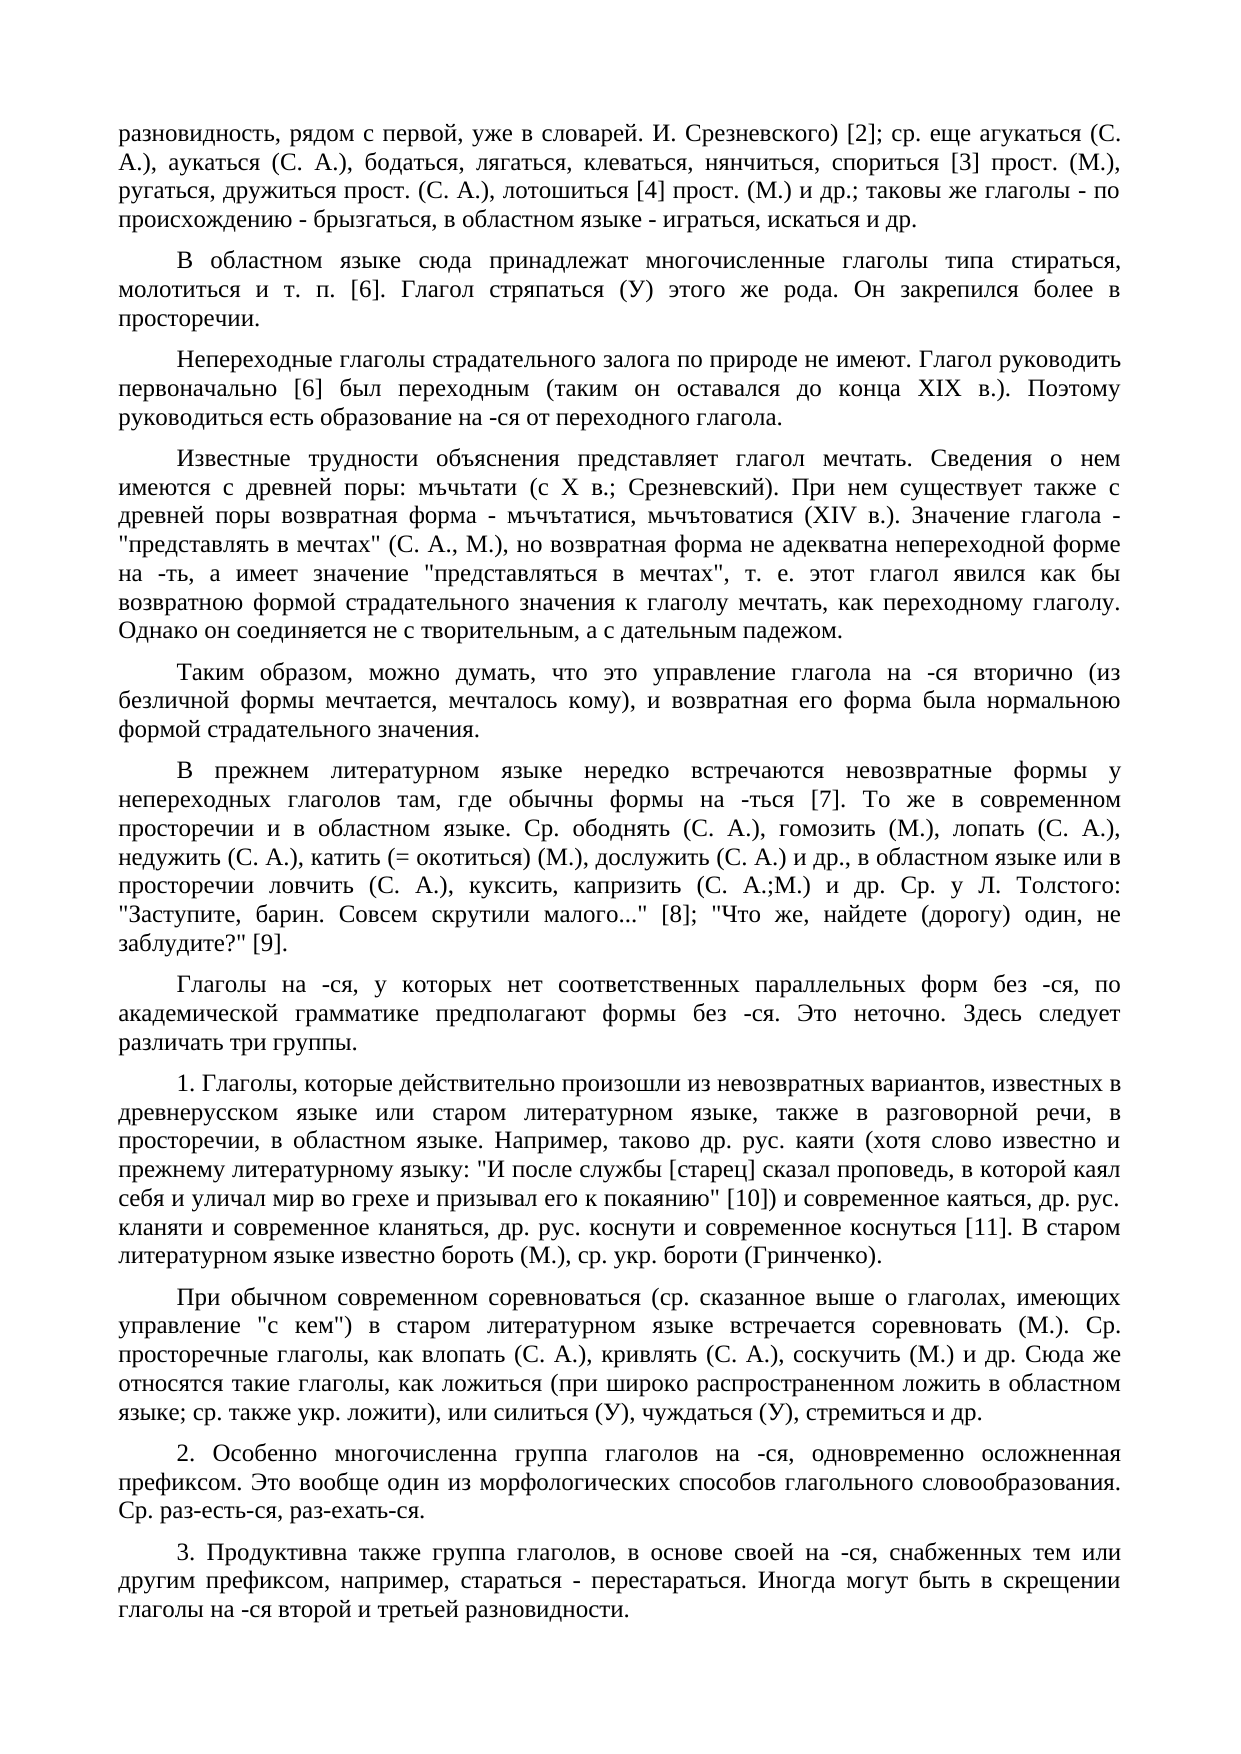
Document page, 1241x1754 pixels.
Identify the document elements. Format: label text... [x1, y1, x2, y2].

text В прежнем литературном языке нередко встречаются невозвратные формы у непереходных глаголов там, где обычны формы на -ться [7]. То же в современном просторечии и в областном языке. Ср. ободнять (С. А.), гомозить (М.), лопать (С. А.), недужить (С. А.), катить (= окотиться) (М.), дослужить (С. А.) и др., в областном языке или в просторечии ловчить (С. А.), куксить, капризить (С. А.;М.) и др. Ср. у Л. Толстого: "Заступите, барин. Совсем скрутили малого..." [8]; "Что же, найдете (дорогу) один, не заблудите?" [9]. [118, 756, 1122, 957]
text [118, 118, 1122, 233]
text При обычном современном соревноваться (ср. сказанное выше о глаголах, имеющих управление "с кем") в старом литературном языке встречается соревновать (М.). Ср. просторечные глаголы, как влопать (С. А.), кривлять (С. А.), соскучить (М.) и др. Сюда же относятся такие глаголы, как ложиться (при широко распространенном ложить в областном языке; ср. также укр. ложити), или силиться (У), чуждаться (У), стремиться и др. [118, 1282, 1122, 1426]
text Известные трудности объяснения представляет глагол мечтать. Сведения о нем имеются с древней поры: мъчьтати (с X в.; Срезневский). При нем существует также с древней поры возвратная форма - мъчътатися, мьчътоватися (XIV в.). Значение глагола - "представлять в мечтах" (С. А., М.), но возвратная форма не адекватна непереходной форме на -ть, а имеет значение "представляться в мечтах", т. е. этот глагол явился как бы возвратною формой страдательного значения к глаголу мечтать, как переходному глаголу. Однако он соединяется не с творительным, а с дательным падежом. [118, 443, 1122, 644]
text 3. Продуктивна также группа глаголов, в основе своей на -ся, снабженных тем или другим префиксом, например, стараться - перестараться. Иногда могут быть в скрещении глаголы на -ся второй и третьей разновидности. [118, 1537, 1122, 1623]
text Глаголы на -ся, у которых нет соответственных параллельных форм без -ся, по академической грамматике предполагают формы без -ся. Это неточно. Здесь следует различать три группы. [118, 969, 1122, 1056]
text Таким образом, можно думать, что это управление глагола на -ся вторично (из безличной формы мечтается, мечталось кому), и возвратная его форма была нормальною формой страдательного значения. [118, 657, 1122, 743]
text 1. Глаголы, которые действительно произошли из невозвратных вариантов, известных в древнерусском языке или старом литературном языке, также в разговорной речи, в просторечии, в областном языке. Например, таково др. рус. каяти (хотя слово известно и прежнему литературному языку: "И после службы [старец] сказал проповедь, в которой каял себя и уличал мир во грехе и призывал его к покаянию" [10]) и современное каяться, др. рус. кланяти и современное кланяться, др. рус. коснути и современное коснуться [11]. В старом литературном языке известно бороть (М.), ср. укр. бороти (Гринченко). [118, 1068, 1122, 1269]
text Непереходные глаголы страдательного залога по природе не имеют. Глагол руководить первоначально [6] был переходным (таким он оставался до конца XIX в.). Поэтому руководиться есть образование на -ся от переходного глагола. [118, 344, 1122, 431]
text 2. Особенно многочисленна группа глаголов на -ся, одновременно осложненная префиксом. Это вообще один из морфологических способов глагольного словообразования. Ср. раз-есть-ся, раз-ехать-ся. [118, 1438, 1122, 1524]
text В областном языке сюда принадлежат многочисленные глаголы типа стираться, молотиться и т. п. [6]. Глагол стряпаться (У) этого же рода. Он закрепился более в просторечии. [118, 246, 1122, 332]
